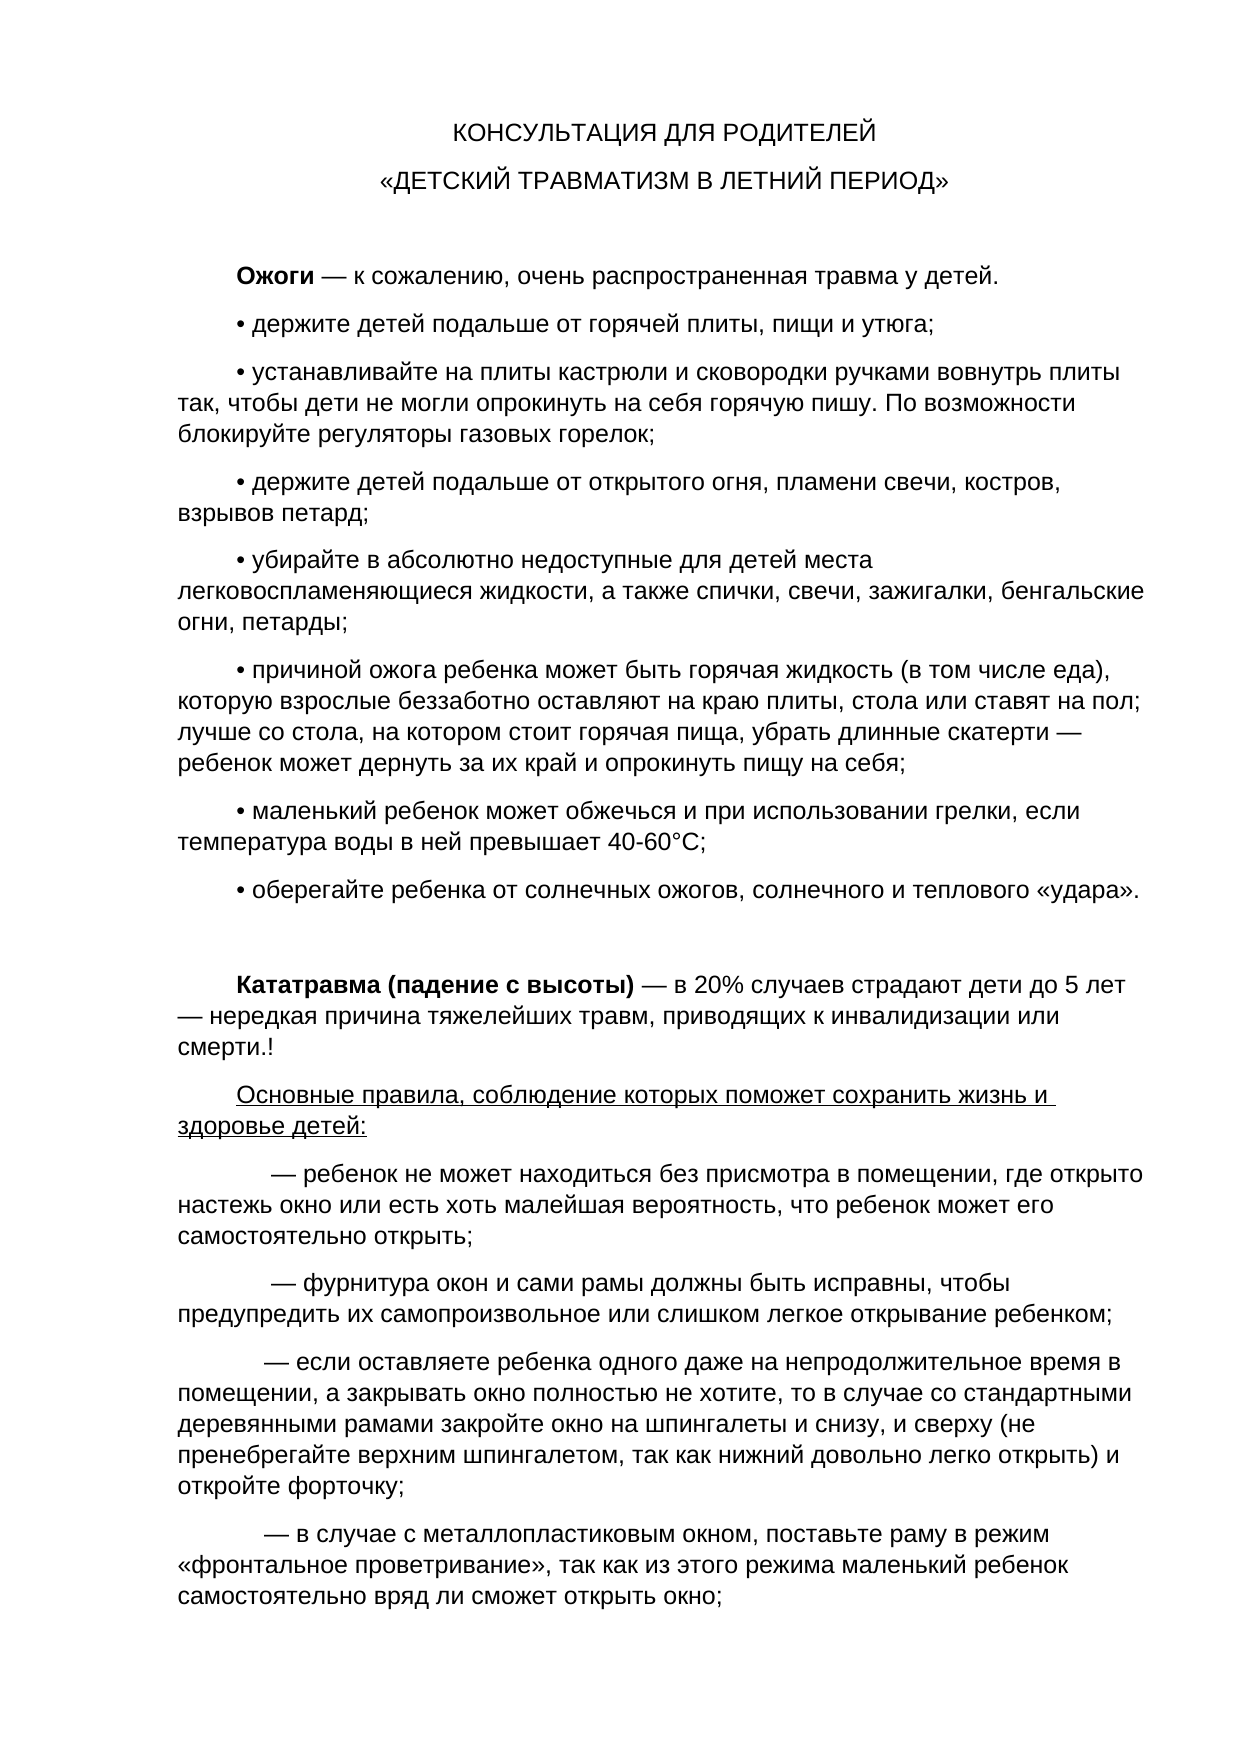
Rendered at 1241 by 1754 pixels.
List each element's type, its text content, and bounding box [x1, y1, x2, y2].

text — ребенок не может находиться без присмотра в помещении, где открыто настежь окно или есть хоть малейшая вероятность, что ребенок может его самостоятельно открыть; [177, 1158, 1152, 1249]
text • причиной ожога ребенка может быть горячая жидкость (в том числе еда), которую взрослые беззаботно оставляют на краю плиты, стола или ставят на пол; лучше со стола, на котором стоит горячая пища, убрать длинные скатерти — ребенок может дернуть за их край и опрокинуть пищу на себя; [177, 655, 1152, 777]
text Ожоги — к сожалению, очень распространенная травма у детей. [177, 261, 1152, 290]
text «ДЕТСКИЙ ТРАВМАТИЗМ В ЛЕТНИЙ ПЕРИОД» [177, 166, 1152, 194]
text • устанавливайте на плиты кастрюли и сковородки ручками вовнутрь плиты так, чтобы дети не могли опрокинуть на себя горячую пишу. По возможности блокируйте регуляторы газовых горелок; [177, 357, 1152, 447]
text • держите детей подальше от горячей плиты, пищи и утюга; [177, 309, 1152, 338]
text КОНСУЛЬТАЦИЯ ДЛЯ РОДИТЕЛЕЙ [177, 118, 1152, 147]
text • убирайте в абсолютно недоступные для детей места легковоспламеняющиеся жидкости, а также спички, свечи, зажигалки, бенгальские огни, петарды; [177, 545, 1152, 636]
text Основные правила, соблюдение которых поможет сохранить жизнь и здоровье детей: [177, 1080, 1152, 1139]
text • держите детей подальше от открытого огня, пламени свечи, костров, взрывов петард; [177, 466, 1152, 526]
text • оберегайте ребенка от солнечных ожогов, солнечного и теплового «удара». [177, 874, 1152, 903]
text Кататравма (падение с высоты) — в 20% случаев страдают дети до 5 лет — нередкая причина тяжелейших травм, приводящих к инвалидизации или смерти.! [177, 970, 1152, 1061]
text — фурнитура окон и сами рамы должны быть исправны, чтобы предупредить их самопроизвольное или слишком легкое открывание ребенком; [177, 1268, 1152, 1328]
text — в случае с металлопластиковым окном, поставьте раму в режим «фронтальное проветривание», так как из этого режима маленький ребенок самостоятельно вряд ли сможет открыть окно; [177, 1519, 1152, 1610]
text • маленький ребенок может обжечься и при использовании грелки, если температура воды в ней превышает 40-60°С; [177, 796, 1152, 856]
text — если оставляете ребенка одного даже на непродолжительное время в помещении, а закрывать окно полностью не хотите, то в случае со стандартными деревянными рамами закройте окно на шпингалеты и снизу, и сверху (не пренебрегайте верхним шпингалетом, так как нижний довольно легко открыть) и откройте форточку; [177, 1347, 1152, 1500]
